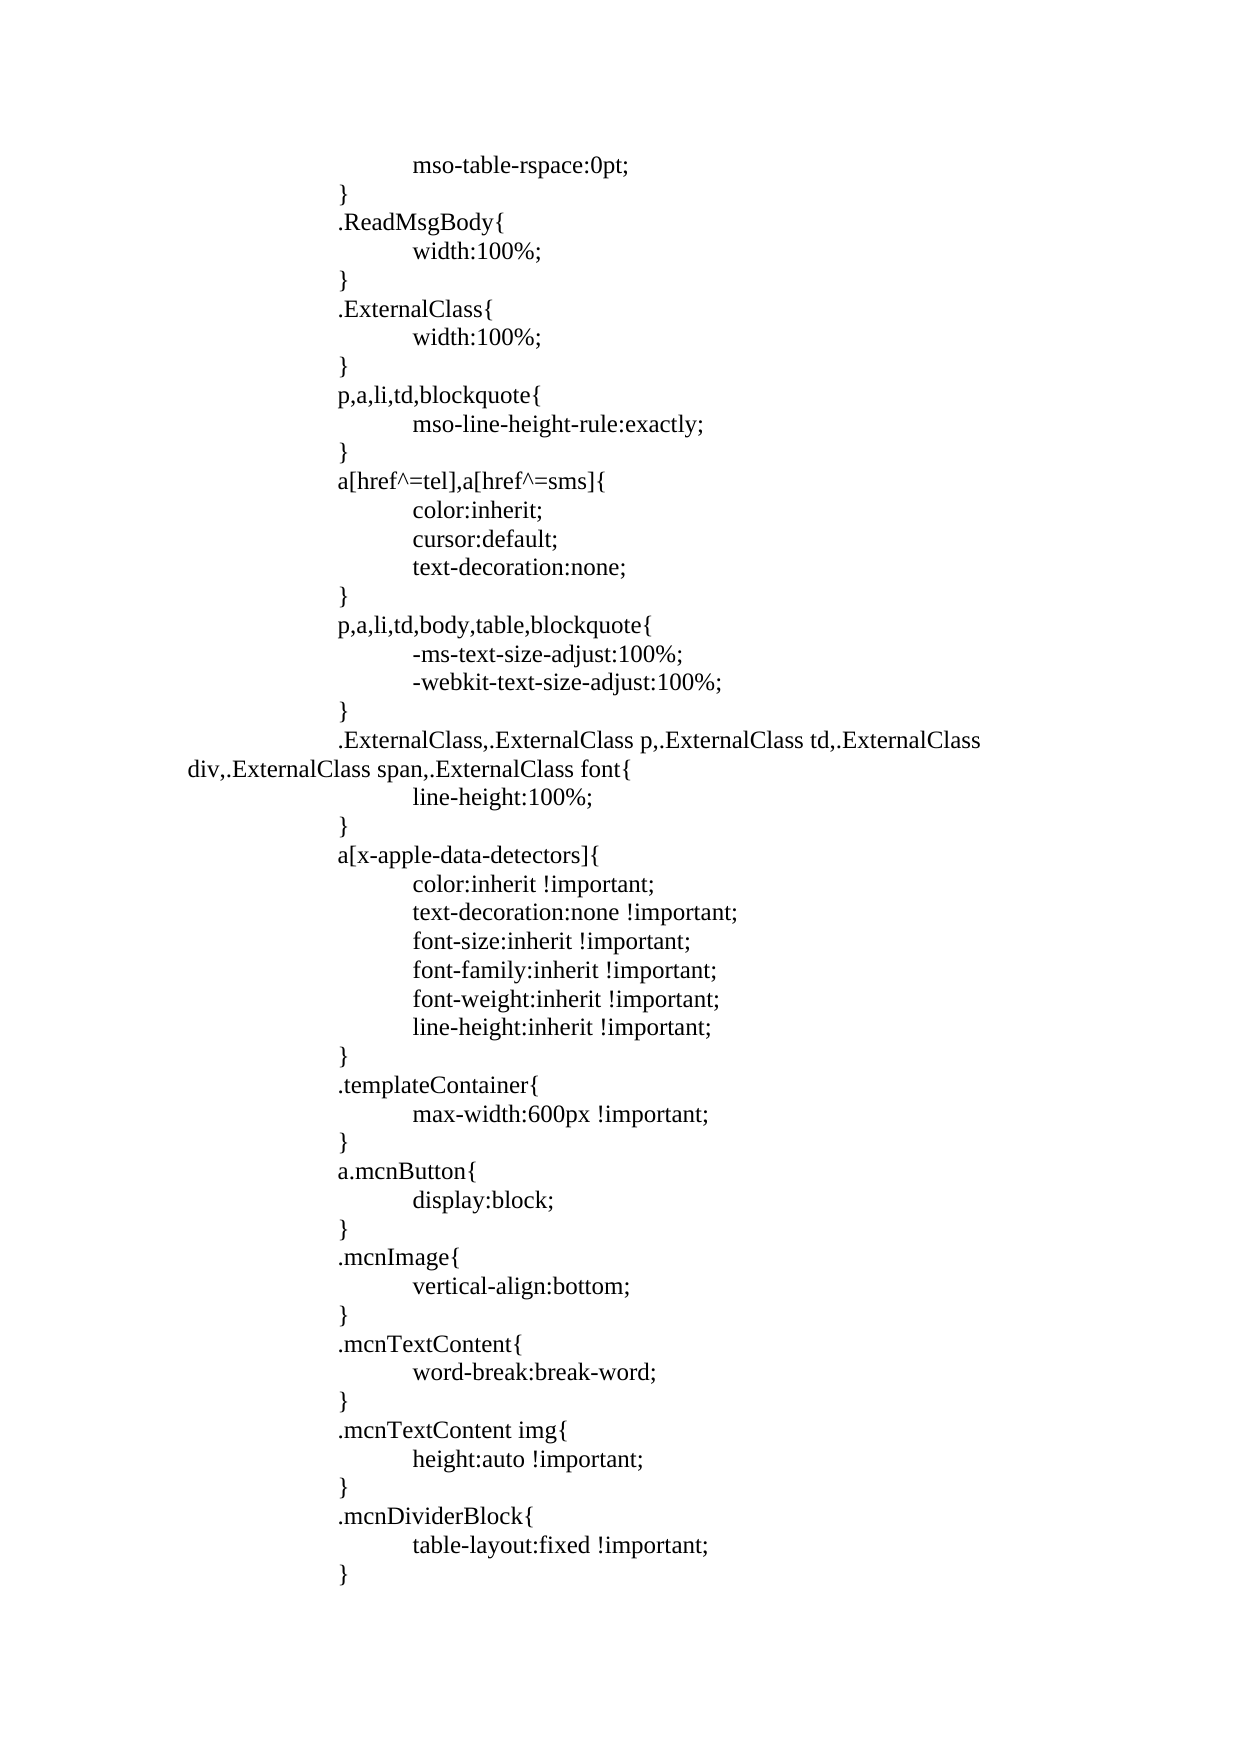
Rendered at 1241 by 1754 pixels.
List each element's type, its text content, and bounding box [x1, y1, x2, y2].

text max-width:600px !important; [187, 1099, 1053, 1127]
text } [187, 179, 1053, 207]
text color:inherit; [187, 495, 1053, 524]
text width:100%; [187, 322, 1053, 351]
text } [187, 437, 1053, 466]
text table-layout:fixed !important; [187, 1530, 1053, 1559]
text } [187, 811, 1053, 840]
text .ExternalClass{ [187, 294, 1053, 322]
text a[x-apple-data-detectors]{ [187, 840, 1053, 869]
text -webkit-text-size-adjust:100%; [187, 667, 1053, 696]
text } [187, 581, 1053, 610]
text display:block; [187, 1185, 1053, 1214]
text text-decoration:none !important; [187, 897, 1053, 926]
text p,a,li,td,blockquote{ [187, 380, 1053, 409]
text vertical-align:bottom; [187, 1271, 1053, 1300]
text .mcnTextContent{ [187, 1329, 1053, 1357]
text .mcnDividerBlock{ [187, 1501, 1053, 1530]
text font-family:inherit !important; [187, 955, 1053, 984]
text } [187, 1214, 1053, 1242]
text a.mcnButton{ [187, 1156, 1053, 1185]
text .templateContainer{ [187, 1070, 1053, 1099]
text } [187, 1559, 1053, 1587]
text } [187, 696, 1053, 725]
text .ReadMsgBody{ [187, 207, 1053, 236]
text } [187, 1386, 1053, 1415]
text .mcnTextContent img{ [187, 1415, 1053, 1444]
text word-break:break-word; [187, 1357, 1053, 1386]
text } [187, 1127, 1053, 1156]
text } [187, 1472, 1053, 1501]
text line-height:inherit !important; [187, 1012, 1053, 1041]
text -ms-text-size-adjust:100%; [187, 639, 1053, 667]
text a[href^=tel],a[href^=sms]{ [187, 466, 1053, 495]
text height:auto !important; [187, 1444, 1053, 1472]
text font-size:inherit !important; [187, 926, 1053, 955]
text } [187, 1041, 1053, 1070]
text mso-line-height-rule:exactly; [187, 409, 1053, 437]
text p,a,li,td,body,table,blockquote{ [187, 610, 1053, 639]
text text-decoration:none; [187, 552, 1053, 581]
text cursor:default; [187, 524, 1053, 552]
text color:inherit !important; [187, 869, 1053, 897]
text .mcnImage{ [187, 1242, 1053, 1271]
text } [187, 1300, 1053, 1329]
text .ExternalClass,.ExternalClass p,.ExternalClass td,.ExternalClass div,.ExternalClass span,.ExternalClass font{ [187, 725, 1053, 782]
text } [187, 351, 1053, 380]
text line-height:100%; [187, 782, 1053, 811]
text font-weight:inherit !important; [187, 984, 1053, 1012]
text width:100%; [187, 236, 1053, 265]
text } [187, 265, 1053, 294]
text mso-table-rspace:0pt; [187, 150, 1053, 179]
